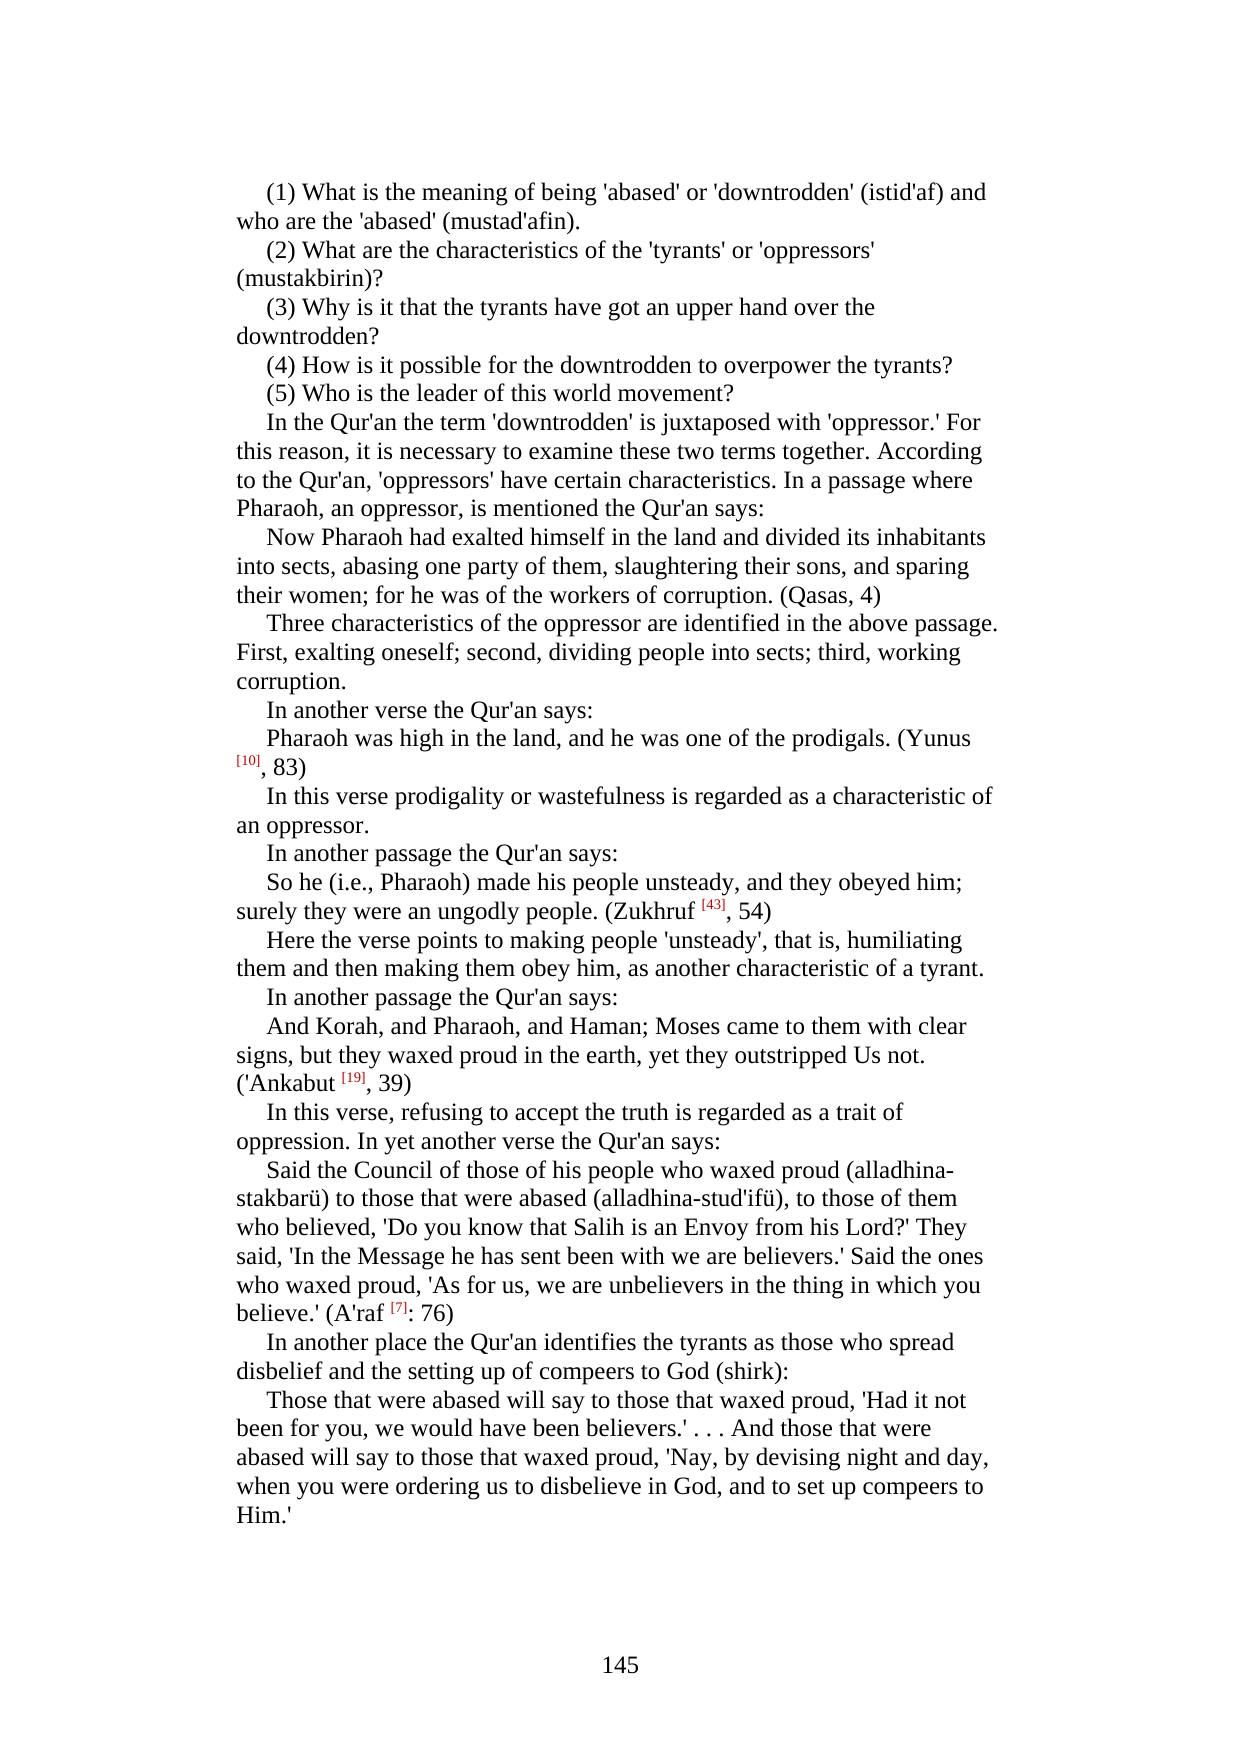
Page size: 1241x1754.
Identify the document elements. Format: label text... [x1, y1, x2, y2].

text In this verse prodigality or wastefulness is regarded as a characteristic of an oppressor. [236, 781, 1004, 838]
text (5) Who is the leader of this world movement? [236, 378, 1004, 407]
text In this verse, refusing to accept the truth is regarded as a trait of oppression. In yet another verse the Qur'an says: [236, 1097, 1004, 1155]
text In another verse the Qur'an says: [236, 695, 1004, 723]
text Said the Council of those of his people who waxed proud (alladhina-stakbarü) to those that were abased (alladhina-stud'ifü), to those of them who believed, 'Do you know that Salih is an Envoy from his Lord?' They said, 'In the Message he has sent been with we are believers.' Said the ones who waxed proud, 'As for us, we are unbelievers in the thing in which you believe.' (A'raf [7]: 76) [236, 1155, 1004, 1327]
text Now Pharaoh had exalted himself in the land and divided its inhabitants into sects, abasing one party of them, slaughtering their sons, and sparing their women; for he was of the workers of corruption. (Qasas, 4) [236, 522, 1004, 608]
text Here the verse points to making people 'unsteady', that is, humiliating them and then making them obey him, as another characteristic of a tyrant. [236, 925, 1004, 982]
text Pharaoh was high in the land, and he was one of the prodigals. (Yunus [10], 83) [236, 723, 1004, 781]
text (1) What is the meaning of being 'abased' or 'downtrodden' (istid'af) and who are the 'abased' (mustad'afin). [236, 177, 1004, 235]
text In another passage the Qur'an says: [236, 982, 1004, 1011]
text So he (i.e., Pharaoh) made his people unsteady, and they obeyed him; surely they were an ungodly people. (Zukhruf [43], 54) [236, 867, 1004, 925]
text (2) What are the characteristics of the 'tyrants' or 'oppressors' (mustakbirin)? [236, 235, 1004, 292]
text (4) How is it possible for the downtrodden to overpower the tyrants? [236, 350, 1004, 378]
text Those that were abased will say to those that waxed proud, 'Had it not been for you, we would have been believers.' . . . And those that were abased will say to those that waxed proud, 'Nay, by devising night and day, when you were ordering us to disbelieve in God, and to set up compeers to Him.' [236, 1385, 1004, 1528]
text Three characteristics of the oppressor are identified in the above passage. First, exalting oneself; second, dividing people into sects; third, working corruption. [236, 608, 1004, 695]
text In another place the Qur'an identifies the tyrants as those who spread disbelief and the setting up of compeers to God (shirk): [236, 1327, 1004, 1385]
text In the Qur'an the term 'downtrodden' is juxtaposed with 'oppressor.' For this reason, it is necessary to examine these two terms together. According to the Qur'an, 'oppressors' have certain characteristics. In a passage where Pharaoh, an oppressor, is mentioned the Qur'an says: [236, 407, 1004, 522]
text In another passage the Qur'an says: [236, 838, 1004, 867]
text (3) Why is it that the tyrants have got an upper hand over the downtrodden? [236, 292, 1004, 350]
text And Korah, and Pharaoh, and Haman; Moses came to them with clear signs, but they waxed proud in the earth, yet they outstripped Us not. ('Ankabut [19], 39) [236, 1011, 1004, 1097]
